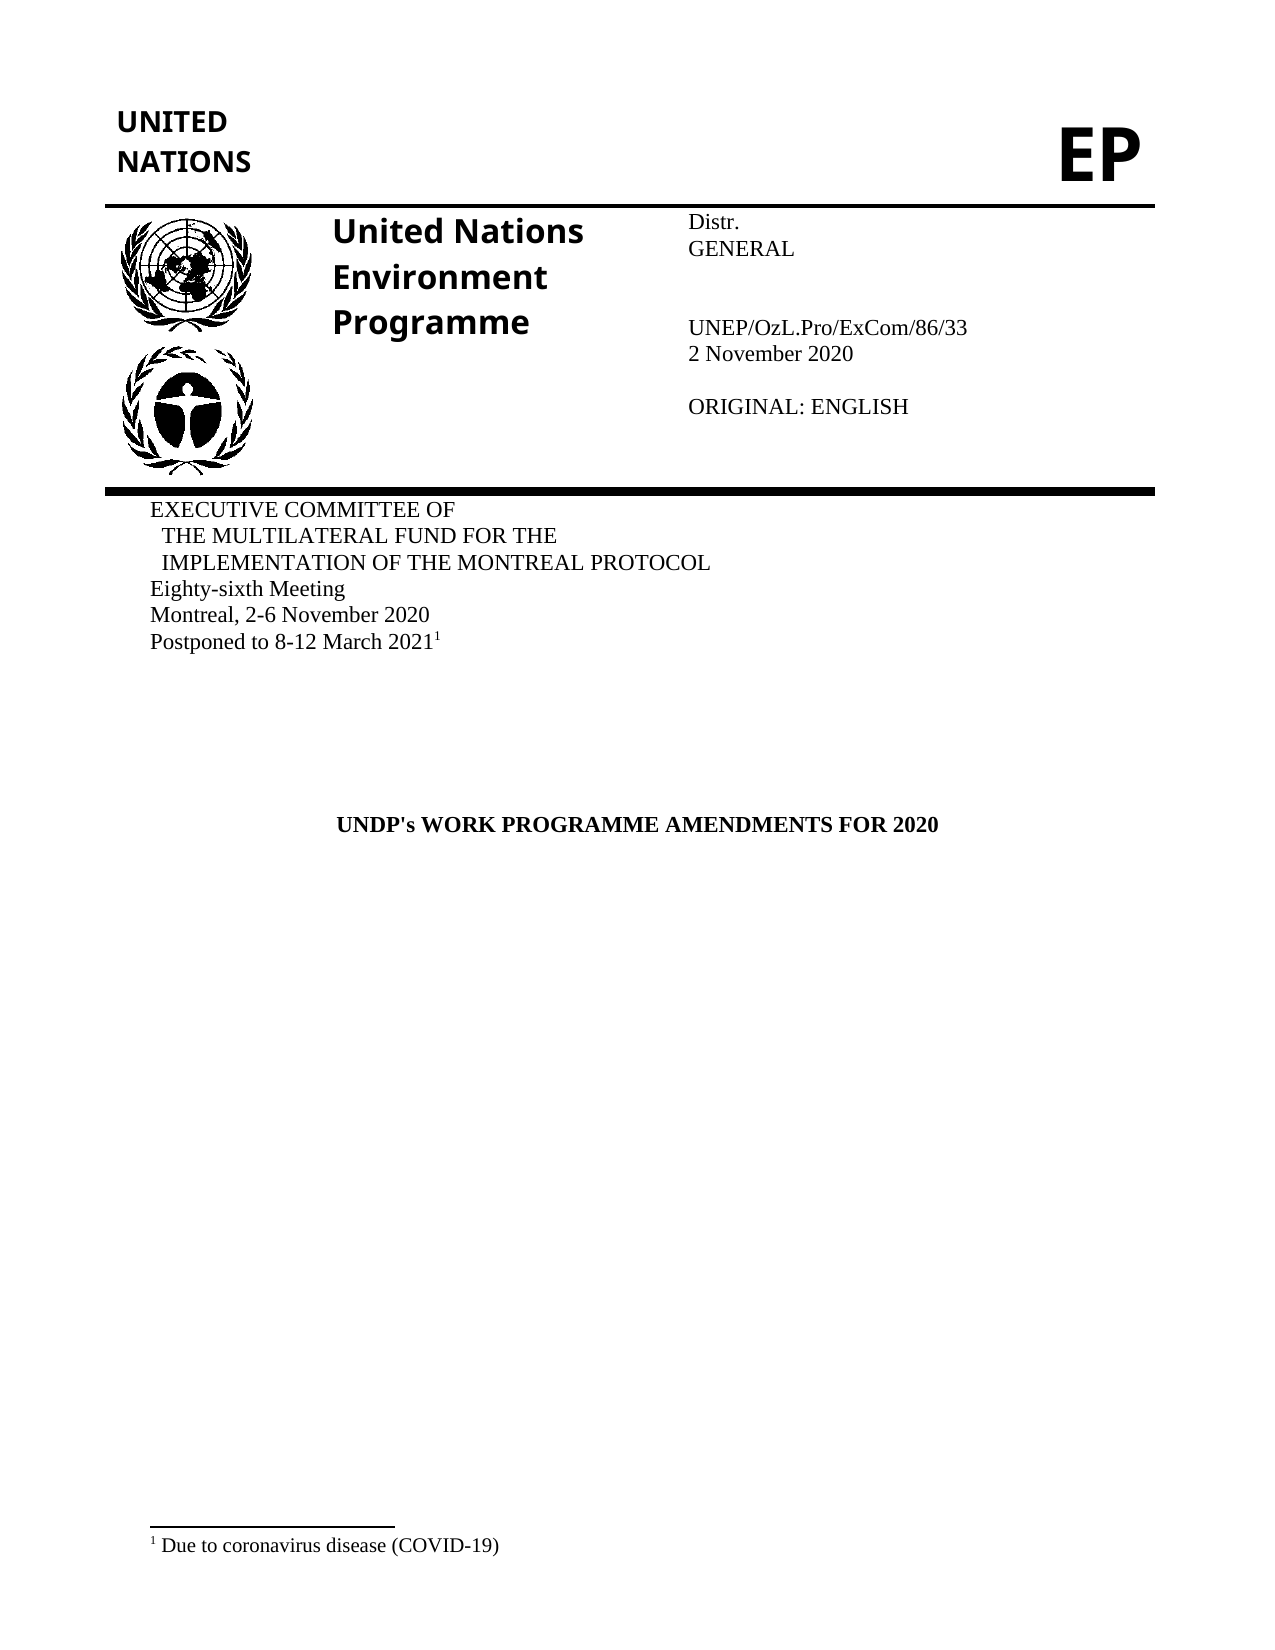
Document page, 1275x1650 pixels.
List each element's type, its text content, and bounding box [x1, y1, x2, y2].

table_cell [105, 208, 321, 487]
table_header EP [677, 101, 1155, 203]
text Postponed to 8-12 March 2021 [150, 628, 1125, 654]
picture [116, 214, 252, 334]
picture [117, 340, 256, 480]
table_header UNITED NATIONS [105, 101, 677, 203]
table_cell Distr. GENERAL UNEP/OzL.Pro/ExCom/86/33 2 November 2020 ORIGINAL: ENGLISH [677, 208, 1155, 487]
table_cell United Nations Environment Programme [321, 208, 677, 487]
text Montreal, 2-6 November 2020 [150, 601, 1125, 628]
text EXECUTIVE COMMITTEE OF THE MULTILATERAL FUND FOR THE IMPLEMENTATION OF THE MONTREAL PROTOCOL Eighty-sixth Meeting [150, 496, 1125, 601]
list UNDP's WORK PROGRAMME AMENDMENTS FOR 2020 [150, 811, 1125, 837]
